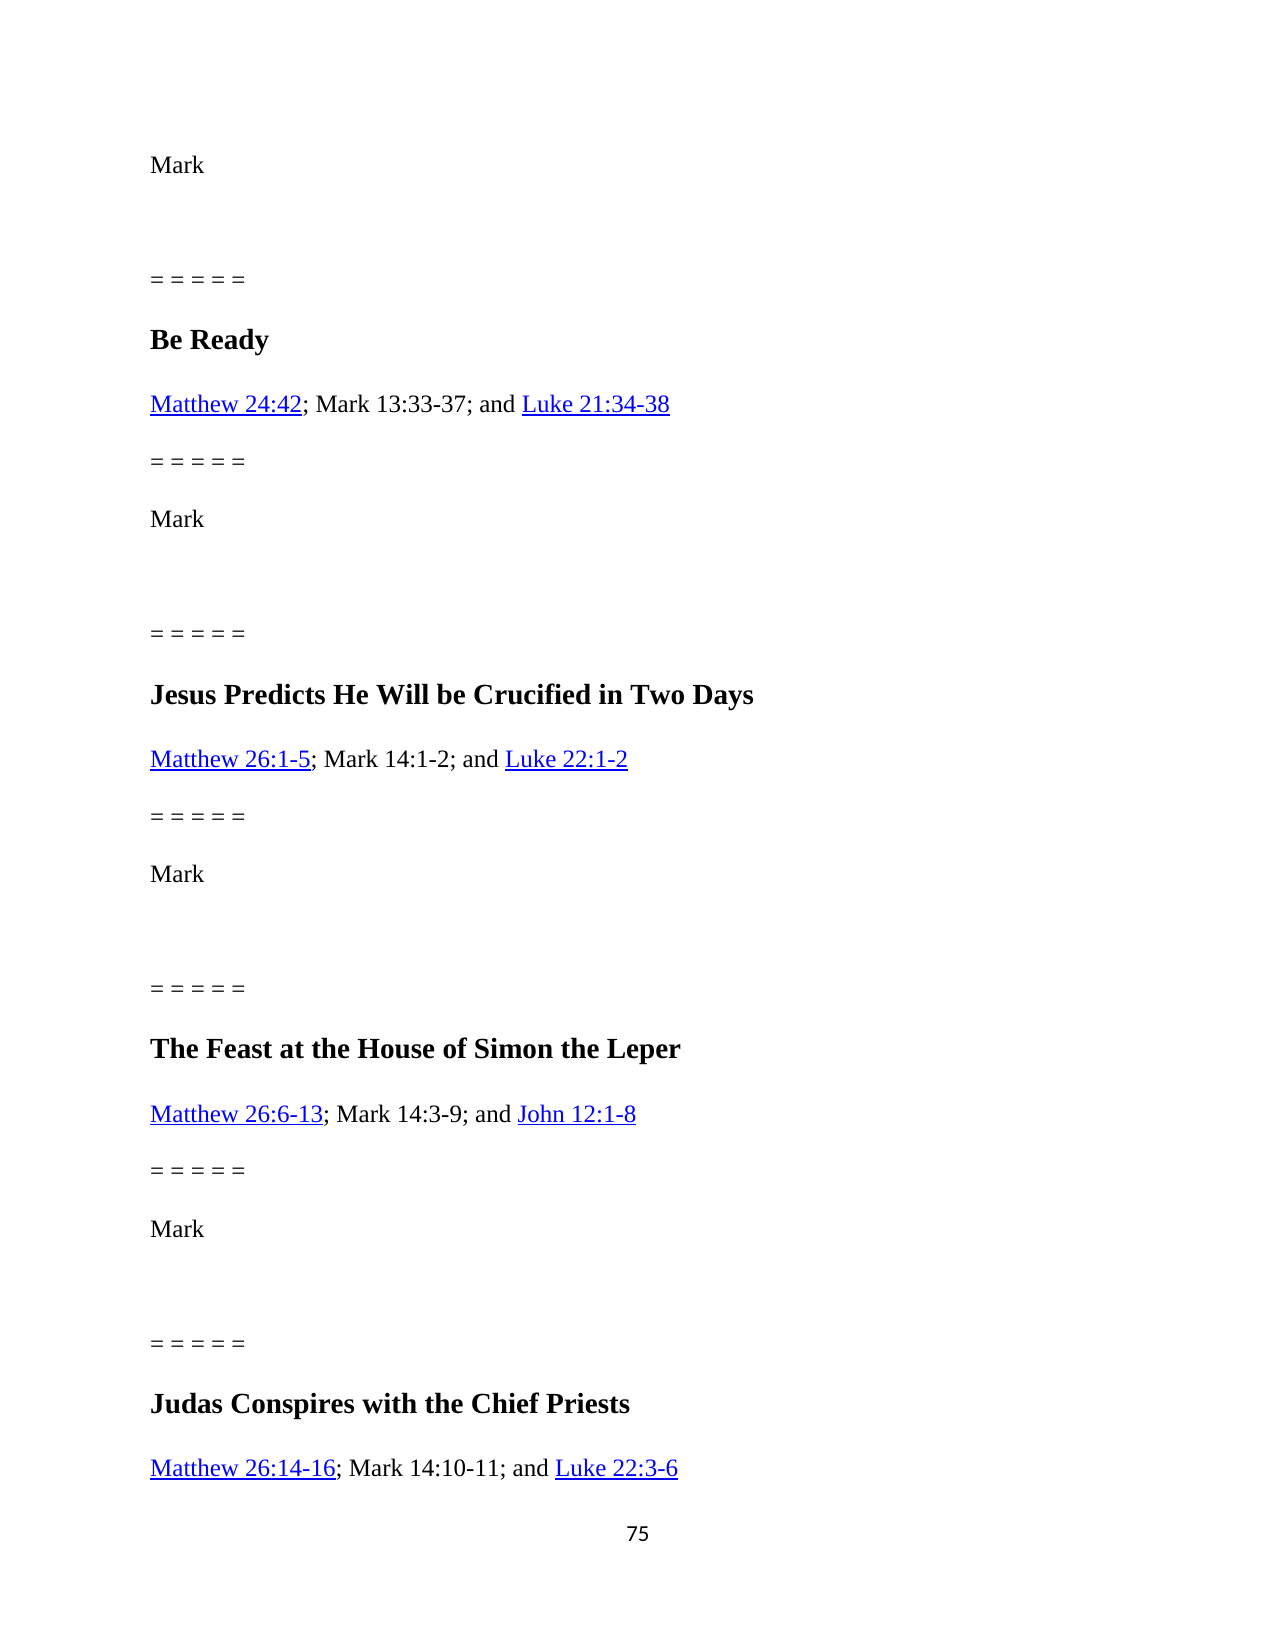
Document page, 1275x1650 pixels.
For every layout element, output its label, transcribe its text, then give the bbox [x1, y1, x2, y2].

text Matthew 26:1-5; Mark 14:1-2; and Luke 22:1-2 [150, 744, 1122, 773]
text Judas Conspires with the Chief Priests [150, 1386, 1122, 1420]
text Mark [150, 1214, 1122, 1242]
text = = = = = [150, 447, 1122, 476]
text = = = = = [150, 802, 1122, 830]
text Matthew 26:6-13; Mark 14:3-9; and John 12:1-8 [150, 1099, 1122, 1127]
text Mark [150, 504, 1122, 533]
text Matthew 24:42; Mark 13:33-37; and Luke 21:34-38 [150, 389, 1122, 418]
text Matthew 26:14-16; Mark 14:10-11; and Luke 22:3-6 [150, 1453, 1122, 1482]
text = = = = = [150, 265, 1122, 294]
text = = = = = [150, 974, 1122, 1003]
text Jesus Predicts He Will be Crucified in Two Days [150, 677, 1122, 711]
text = = = = = [150, 619, 1122, 648]
text = = = = = [150, 1156, 1122, 1185]
text = = = = = [150, 1329, 1122, 1357]
text Mark [150, 150, 1122, 179]
text Mark [150, 859, 1122, 888]
text Be Ready [150, 322, 1122, 356]
text The Feast at the House of Simon the Leper [150, 1032, 1122, 1065]
